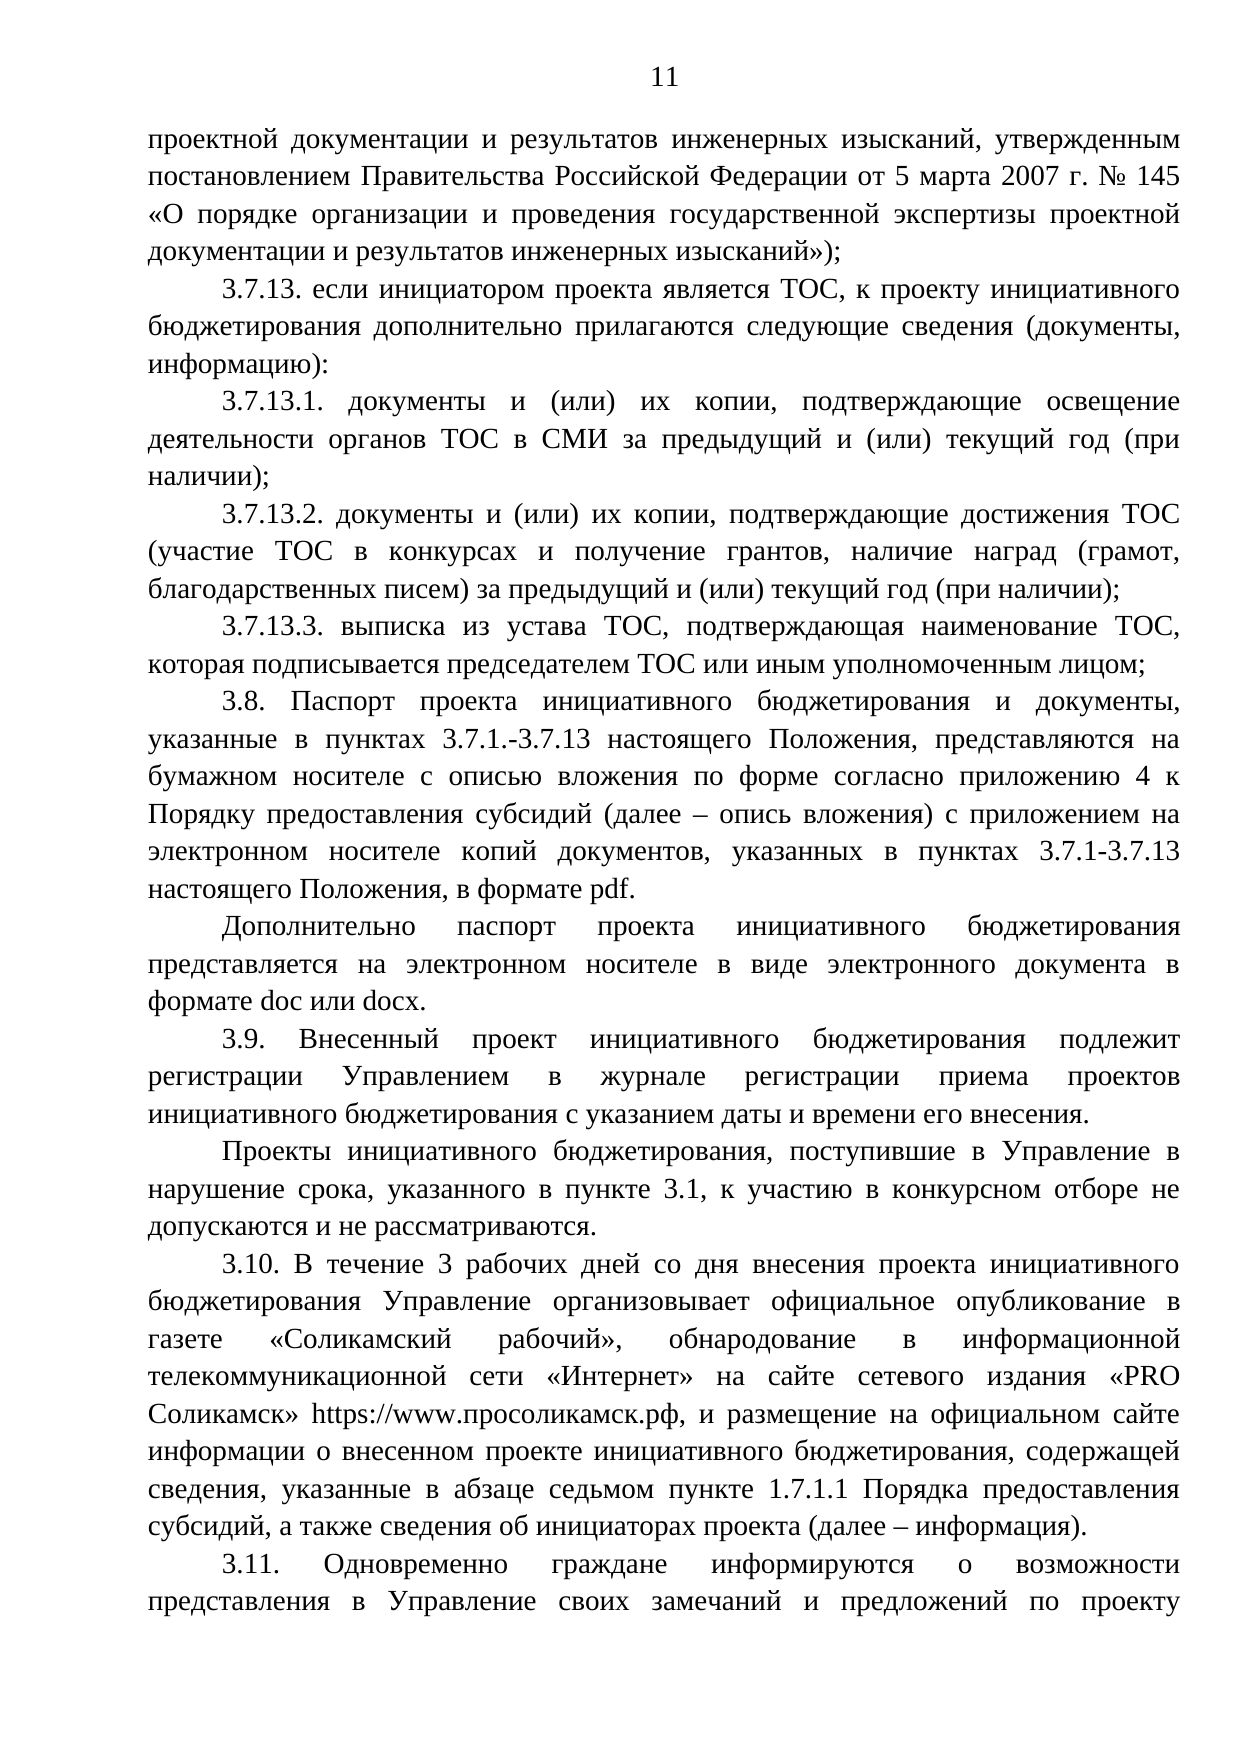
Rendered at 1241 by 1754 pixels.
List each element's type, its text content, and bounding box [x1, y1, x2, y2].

text Дополнительно паспорт проекта инициативного бюджетирования представляется на электронном носителе в виде электронного документа в формате doc или docx. [148, 906, 1181, 1018]
text Проекты инициативного бюджетирования, поступившие в Управление в нарушение срока, указанного в пункте 3.1, к участию в конкурсном отборе не допускаются и не рассматриваются. [148, 1131, 1181, 1243]
text 3.7.13.2. документы и (или) их копии, подтверждающие достижения ТОС (участие ТОС в конкурсах и получение грантов, наличие наград (грамот, благодарственных писем) за предыдущий и (или) текущий год (при наличии); [148, 493, 1181, 606]
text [148, 118, 1181, 268]
text 3.8. Паспорт проекта инициативного бюджетирования и документы, указанные в пунктах 3.7.1.-3.7.13 настоящего Положения, представляются на бумажном носителе с описью вложения по форме согласно приложению 4 к Порядку предоставления субсидий (далее – опись вложения) с приложением на электронном носителе копий документов, указанных в пунктах 3.7.1-3.7.13 настоящего Положения, в формате pdf. [148, 681, 1181, 906]
text 3.7.13. если инициатором проекта является ТОС, к проекту инициативного бюджетирования дополнительно прилагаются следующие сведения (документы, информацию): [148, 268, 1181, 381]
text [148, 1543, 1181, 1618]
text 3.9. Внесенный проект инициативного бюджетирования подлежит регистрации Управлением в журнале регистрации приема проектов инициативного бюджетирования с указанием даты и времени его внесения. [148, 1018, 1181, 1131]
text 3.7.13.1. документы и (или) их копии, подтверждающие освещение деятельности органов ТОС в СМИ за предыдущий и (или) текущий год (при наличии); [148, 381, 1181, 493]
text 3.7.13.3. выписка из устава ТОС, подтверждающая наименование ТОС, которая подписывается председателем ТОС или иным уполномоченным лицом; [148, 606, 1181, 681]
text 3.10. В течение 3 рабочих дней со дня внесения проекта инициативного бюджетирования Управление организовывает официальное опубликование в газете «Соликамский рабочий», обнародование в информационной телекоммуникационной сети «Интернет» на сайте сетевого издания «PRO Соликамск» https://www.просоликамск.рф, и размещение на официальном сайте информации о внесенном проекте инициативного бюджетирования, содержащей сведения, указанные в абзаце седьмом пункте 1.7.1.1 Порядка предоставления субсидий, а также сведения об инициаторах проекта (далее – информация). [148, 1243, 1181, 1543]
